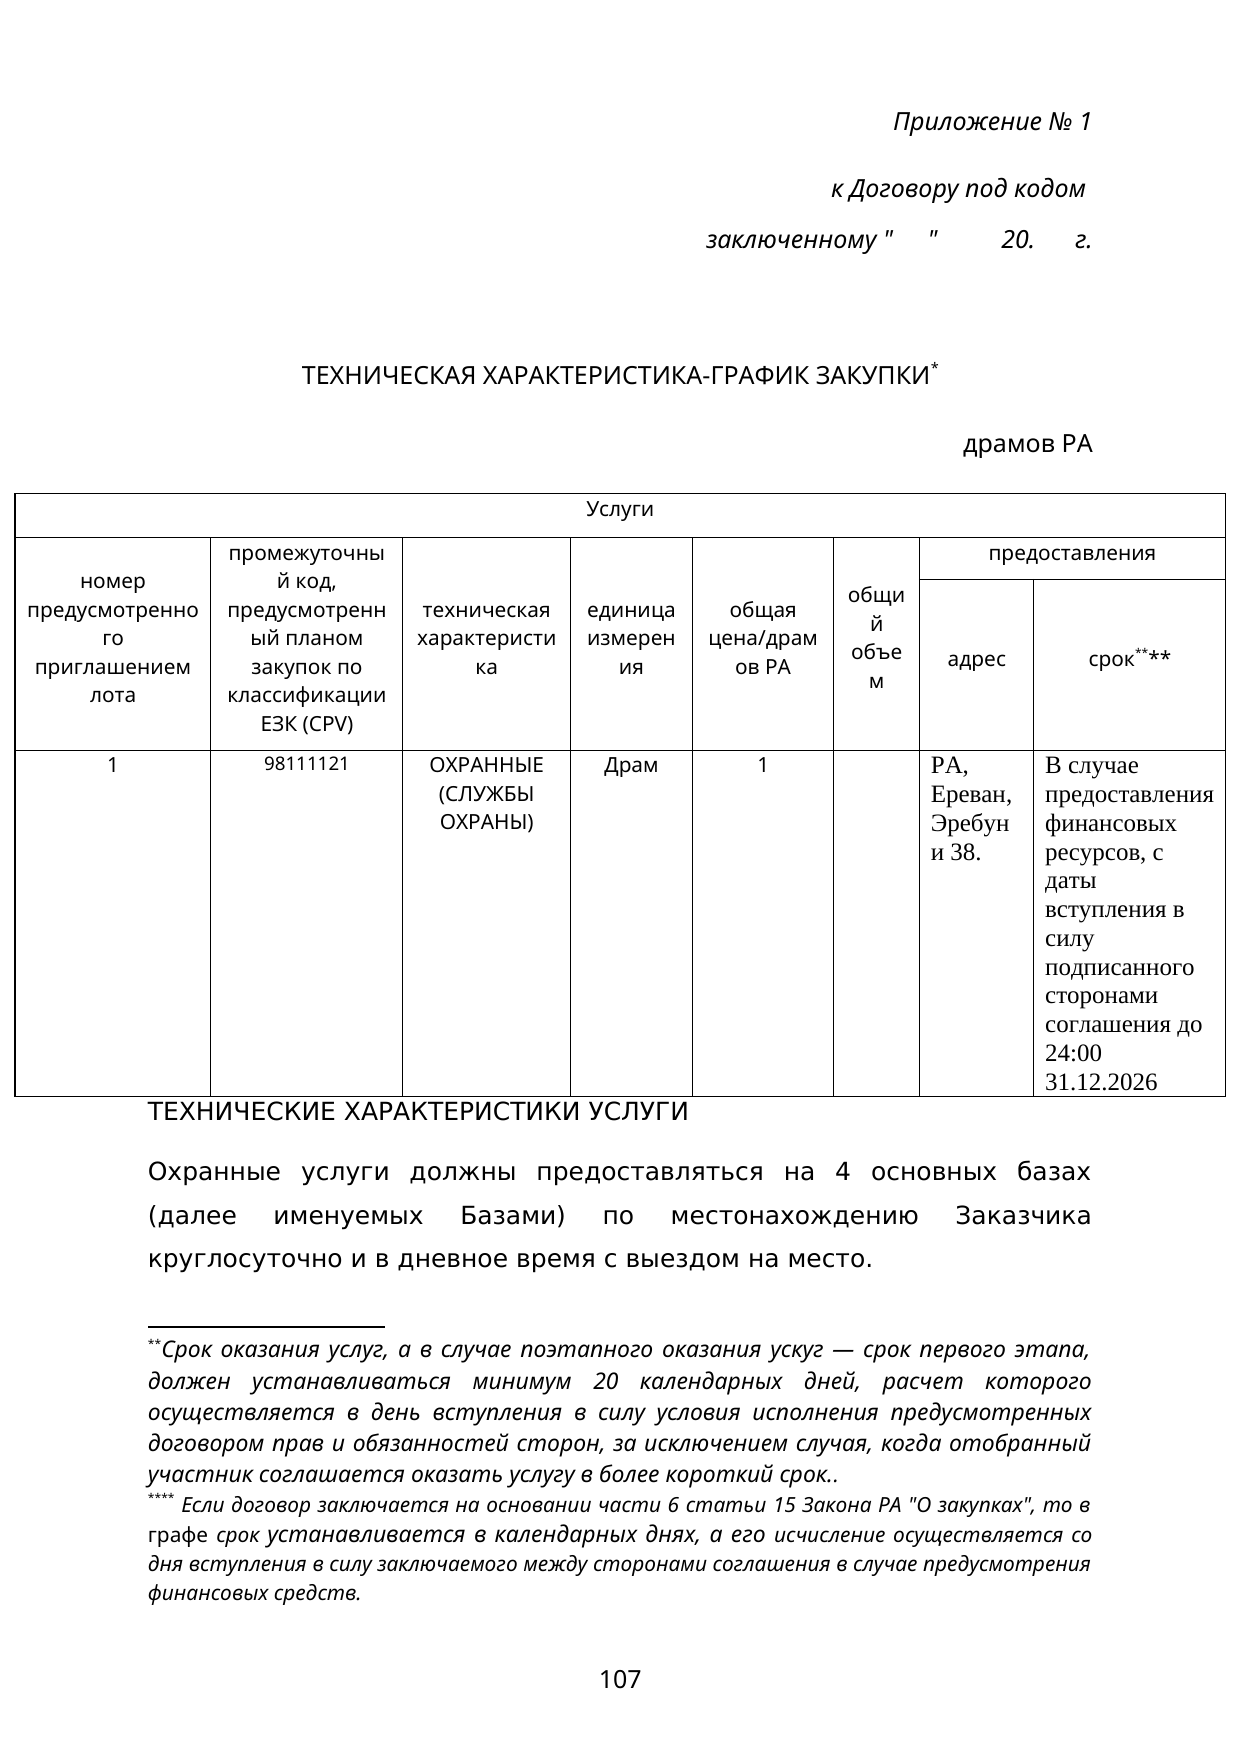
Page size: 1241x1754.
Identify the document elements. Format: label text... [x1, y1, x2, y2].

table_cell 1 [693, 751, 833, 1096]
table_cell [834, 751, 919, 1096]
table_cell общая цена/драмов РА [693, 538, 833, 749]
table_cell РА, Ереван, Эребуни 38. [920, 751, 1033, 1096]
table_cell техническая характеристика [403, 538, 570, 749]
table_cell предоставления [920, 538, 1225, 579]
table_cell срок** [1034, 580, 1225, 749]
table_cell номер предусмотренного приглашением лота [16, 538, 210, 749]
text ТЕХНИЧЕСКИЕ ХАРАКТЕРИСТИКИ УСЛУГИ [148, 1097, 1092, 1126]
text к Договору под кодом заключенному " " 20. г. [148, 171, 1092, 256]
text ТЕХНИЧЕСКАЯ ХАРАКТЕРИСТИКА-ГРАФИК ЗАКУПКИ* [148, 358, 1092, 392]
table_cell адрес [920, 580, 1033, 749]
table_cell В случае предоставления финансовых ресурсов, с даты вступления в силу подписанного сторонами соглашения до 24:00 31.12.2026 [1034, 751, 1225, 1096]
table_cell промежуточный код, предусмотренный планом закупок по классификации ЕЗК (CPV) [211, 538, 402, 749]
table_cell Драм [571, 751, 692, 1096]
text Охранные услуги должны предоставляться на 4 основных базах (далее именуемых Базами) по местонахождению Заказчика круглосуточно и в дневное время с выездом на место. [148, 1157, 1092, 1274]
table_cell ОХРАННЫЕ (СЛУЖБЫ ОХРАНЫ) [403, 751, 570, 1096]
table_cell 98111121 [211, 751, 402, 1096]
table_header Услуги [16, 494, 1225, 537]
text драмов РА [148, 425, 1092, 459]
table_cell общий объем [834, 538, 919, 749]
table_cell 1 [16, 751, 210, 1096]
table_cell единица измерения [571, 538, 692, 749]
text Приложение № 1 [148, 103, 1092, 137]
